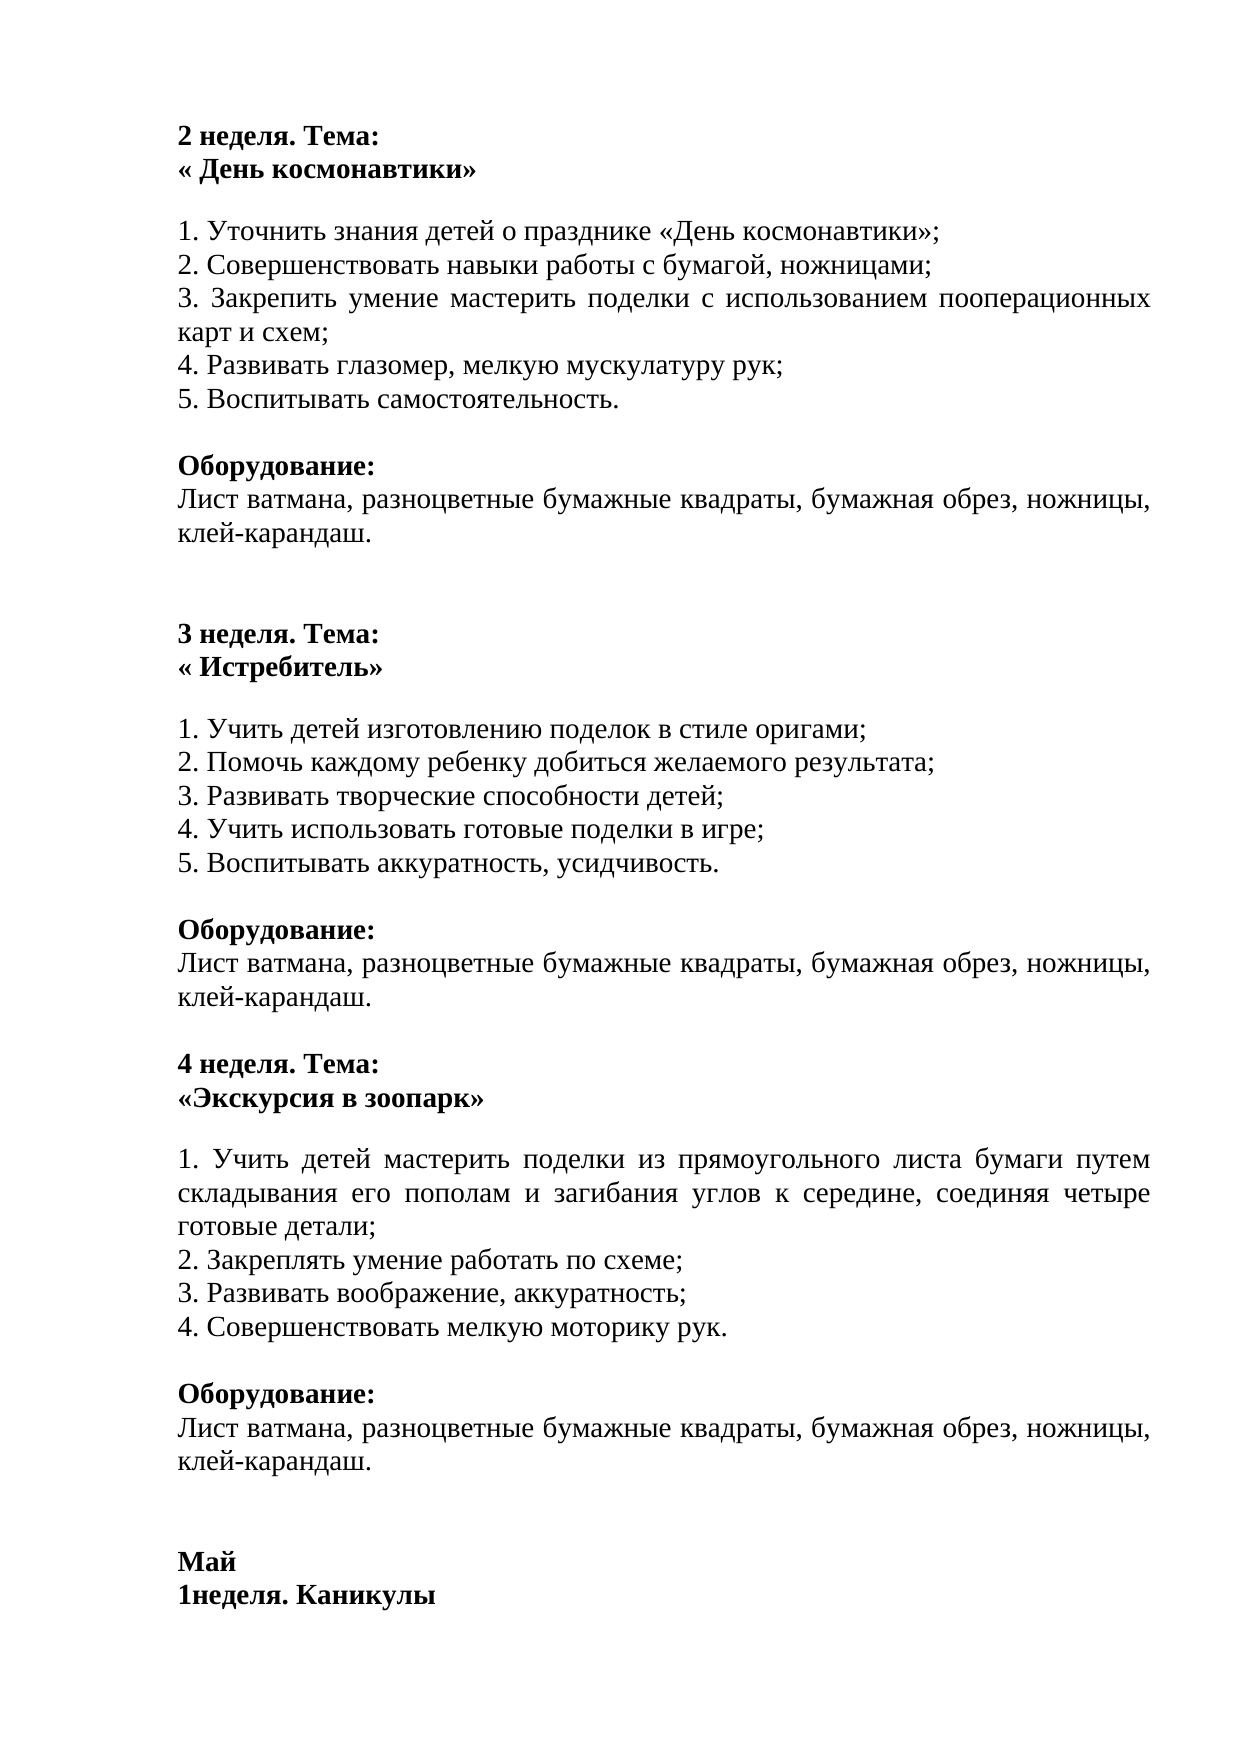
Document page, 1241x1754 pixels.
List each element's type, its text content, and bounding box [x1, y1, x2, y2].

text 4 неделя. Тема: [177, 1046, 1152, 1080]
text 5. Воспитывать аккуратность, усидчивость. [177, 845, 1152, 878]
text 2 неделя. Тема: [177, 118, 1152, 152]
text Лист ватмана, разноцветные бумажные квадраты, бумажная обрез, ножницы, клей-карандаш. [177, 482, 1152, 549]
text « Истребитель» [177, 649, 1152, 683]
text 3. Закрепить умение мастерить поделки с использованием пооперационных карт и схем; [177, 280, 1152, 347]
text 2. Закреплять умение работать по схеме; [177, 1242, 1152, 1276]
text 1. Учить детей изготовлению поделок в стиле оригами; [177, 711, 1152, 744]
text « День космонавтики» [177, 152, 1152, 185]
text 3. Развивать творческие способности детей; [177, 778, 1152, 811]
text Лист ватмана, разноцветные бумажные квадраты, бумажная обрез, ножницы, клей-карандаш. [177, 946, 1152, 1013]
text 4. Развивать глазомер, мелкую мускулатуру рук; [177, 347, 1152, 381]
text 1. Учить детей мастерить поделки из прямоугольного листа бумаги путем складывания его пополам и загибания углов к середине, соединяя четыре готовые детали; [177, 1141, 1152, 1242]
text 4. Учить использовать готовые поделки в игре; [177, 811, 1152, 845]
text 3 неделя. Тема: [177, 616, 1152, 649]
text 2. Помочь каждому ребенку добиться желаемого результата; [177, 744, 1152, 778]
text 1неделя. Каникулы [177, 1577, 1152, 1611]
text Лист ватмана, разноцветные бумажные квадраты, бумажная обрез, ножницы, клей-карандаш. [177, 1410, 1152, 1477]
text 1. Уточнить знания детей о празднике «День космонавтики»; [177, 213, 1152, 247]
text «Экскурсия в зоопарк» [177, 1080, 1152, 1113]
text 5. Воспитывать самостоятельность. [177, 381, 1152, 414]
text 3. Развивать воображение, аккуратность; [177, 1276, 1152, 1309]
text Май [177, 1544, 1152, 1577]
text Оборудование: [177, 448, 1152, 482]
text 2. Совершенствовать навыки работы с бумагой, ножницами; [177, 247, 1152, 280]
text 4. Совершенствовать мелкую моторику рук. [177, 1309, 1152, 1343]
text Оборудование: [177, 1376, 1152, 1410]
text Оборудование: [177, 912, 1152, 946]
